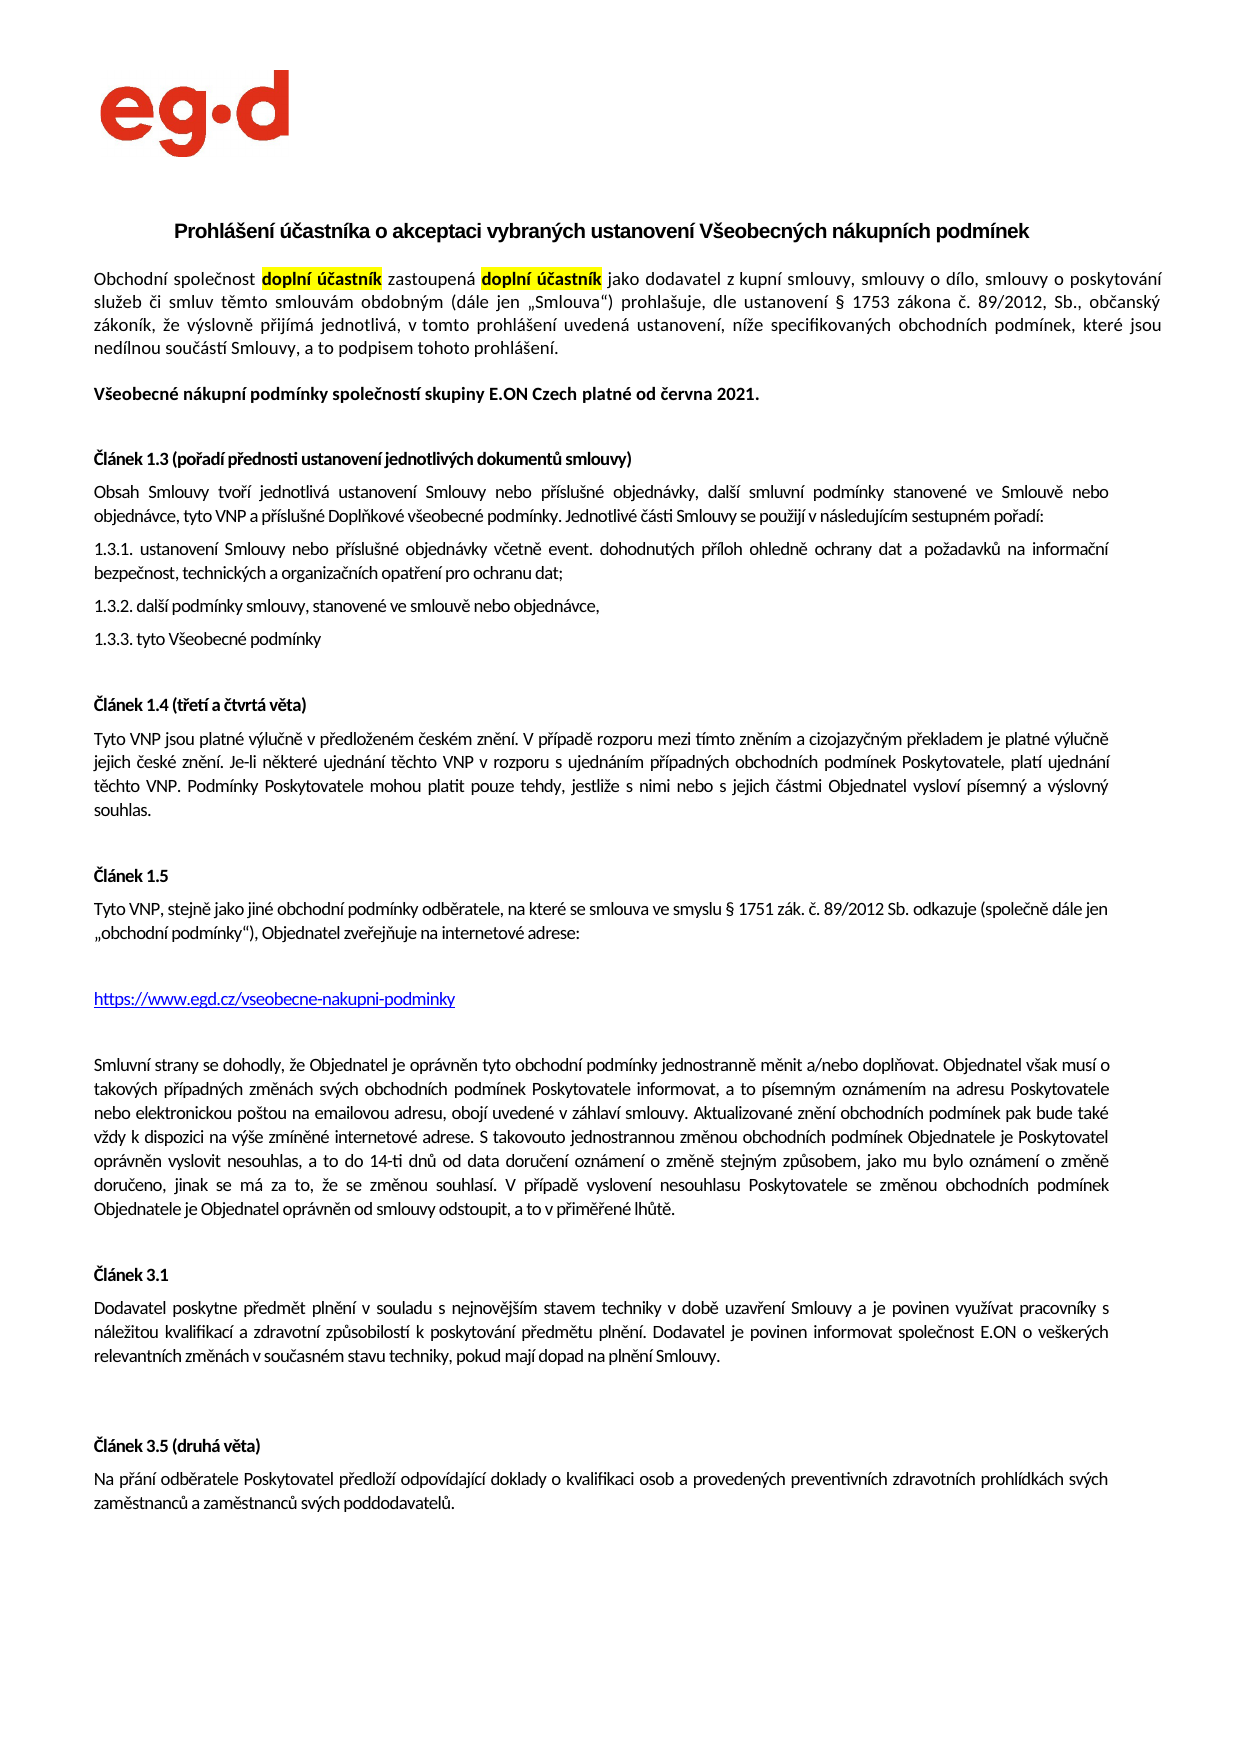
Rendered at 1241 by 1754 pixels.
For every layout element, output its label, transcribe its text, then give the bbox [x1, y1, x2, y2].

text Na přání odběratele Poskytovatel předloží odpovídající doklady o kvalifikaci osob a provedených preventivních zdravotních prohlídkách svých zaměstnanců a zaměstnanců svých poddodavatelů. [94, 1466, 1110, 1514]
text Tyto VNP, stejně jako jiné obchodní podmínky odběratele, na které se smlouva ve smyslu § 1751 zák. č. 89/2012 Sb. odkazuje (společně dále jen „obchodní podmínky“), Objednatel zveřejňuje na internetové adrese: [94, 897, 1110, 944]
text Článek 3.5 (druhá věta) [94, 1409, 1110, 1457]
text Článek 1.4 (třetí a čtvrtá věta) [94, 693, 1110, 717]
text Smluvní strany se dohodly, že Objednatel je oprávněn tyto obchodní podmínky jednostranně měnit a/nebo doplňovat. Objednatel však musí o takových případných změnách svých obchodních podmínek Poskytovatele informovat, a to písemným oznámením na adresu Poskytovatele nebo elektronickou poštou na emailovou adresu, obojí uvedené v záhlaví smlouvy. Aktualizované znění obchodních podmínek pak bude také vždy k dispozici na výše zmíněné internetové adrese. S takovouto jednostrannou změnou obchodních podmínek Objednatele je Poskytovatel oprávněn vyslovit nesouhlas, a to do 14-ti dnů od data doručení oznámení o změně stejným způsobem, jako mu bylo oznámení o změně doručeno, jinak se má za to, že se změnou souhlasí. V případě vyslovení nesouhlasu Poskytovatele se změnou obchodních podmínek Objednatele je Objednatel oprávněn od smlouvy odstoupit, a to v přiměřené lhůtě. [94, 1053, 1110, 1220]
text Tyto VNP jsou platné výlučně v předloženém českém znění. V případě rozporu mezi tímto zněním a cizojazyčným překladem je platné výlučně jejich české znění. Je-li některé ujednání těchto VNP v rozporu s ujednáním případných obchodních podmínek Poskytovatele, platí ujednání těchto VNP. Podmínky Poskytovatele mohou platit pouze tehdy, jestliže s nimi nebo s jejich částmi Objednatel vysloví písemný a výslovný souhlas. [94, 726, 1110, 822]
text 1.3.2. další podmínky smlouvy, stanovené ve smlouvě nebo objednávce, [94, 594, 1110, 618]
text https://www.egd.cz/vseobecne-nakupni-podminky [94, 987, 1110, 1011]
text Prohlášení účastníka o akceptaci vybraných ustanovení Všeobecných nákupních podmínek [94, 219, 1110, 243]
text Obsah Smlouvy tvoří jednotlivá ustanovení Smlouvy nebo příslušné objednávky, další smluvní podmínky stanovené ve Smlouvě nebo objednávce, tyto VNP a příslušné Doplňkové všeobecné podmínky. Jednotlivé části Smlouvy se použijí v následujícím sestupném pořadí: [94, 480, 1110, 528]
text Článek 1.3 (pořadí přednosti ustanovení jednotlivých dokumentů smlouvy) [94, 447, 1110, 471]
picture [100, 70, 289, 157]
text Článek 3.1 [94, 1262, 1110, 1286]
text 1.3.1. ustanovení Smlouvy nebo příslušné objednávky včetně event. dohodnutých příloh ohledně ochrany dat a požadavků na informační bezpečnost, technických a organizačních opatření pro ochranu dat; [94, 537, 1110, 584]
text Dodavatel poskytne předmět plnění v souladu s nejnovějším stavem techniky v době uzavření Smlouvy a je povinen využívat pracovníky s náležitou kvalifikací a zdravotní způsobilostí k poskytování předmětu plnění. Dodavatel je povinen informovat společnost E.ON o veškerých relevantních změnách v současném stavu techniky, pokud mají dopad na plnění Smlouvy. [94, 1296, 1110, 1367]
text Obchodní společnost doplní účastník zastoupená doplní účastník jako dodavatel z kupní smlouvy, smlouvy o dílo, smlouvy o poskytování služeb či smluv těmto smlouvám obdobným (dále jen „Smlouva“) prohlašuje, dle ustanovení § 1753 zákona č. 89/2012, Sb., občanský zákoník, že výslovně přijímá jednotlivá, v tomto prohlášení uvedená ustanovení, níže specifikovaných obchodních podmínek, které jsou nedílnou součástí Smlouvy, a to podpisem tohoto prohlášení. [94, 267, 1163, 359]
text Článek 1.5 [94, 864, 1110, 888]
text 1.3.3. tyto Všeobecné podmínky [94, 627, 1110, 651]
text Všeobecné nákupní podmínky společností skupiny E.ON Czech platné od června 2021. [94, 382, 1163, 404]
